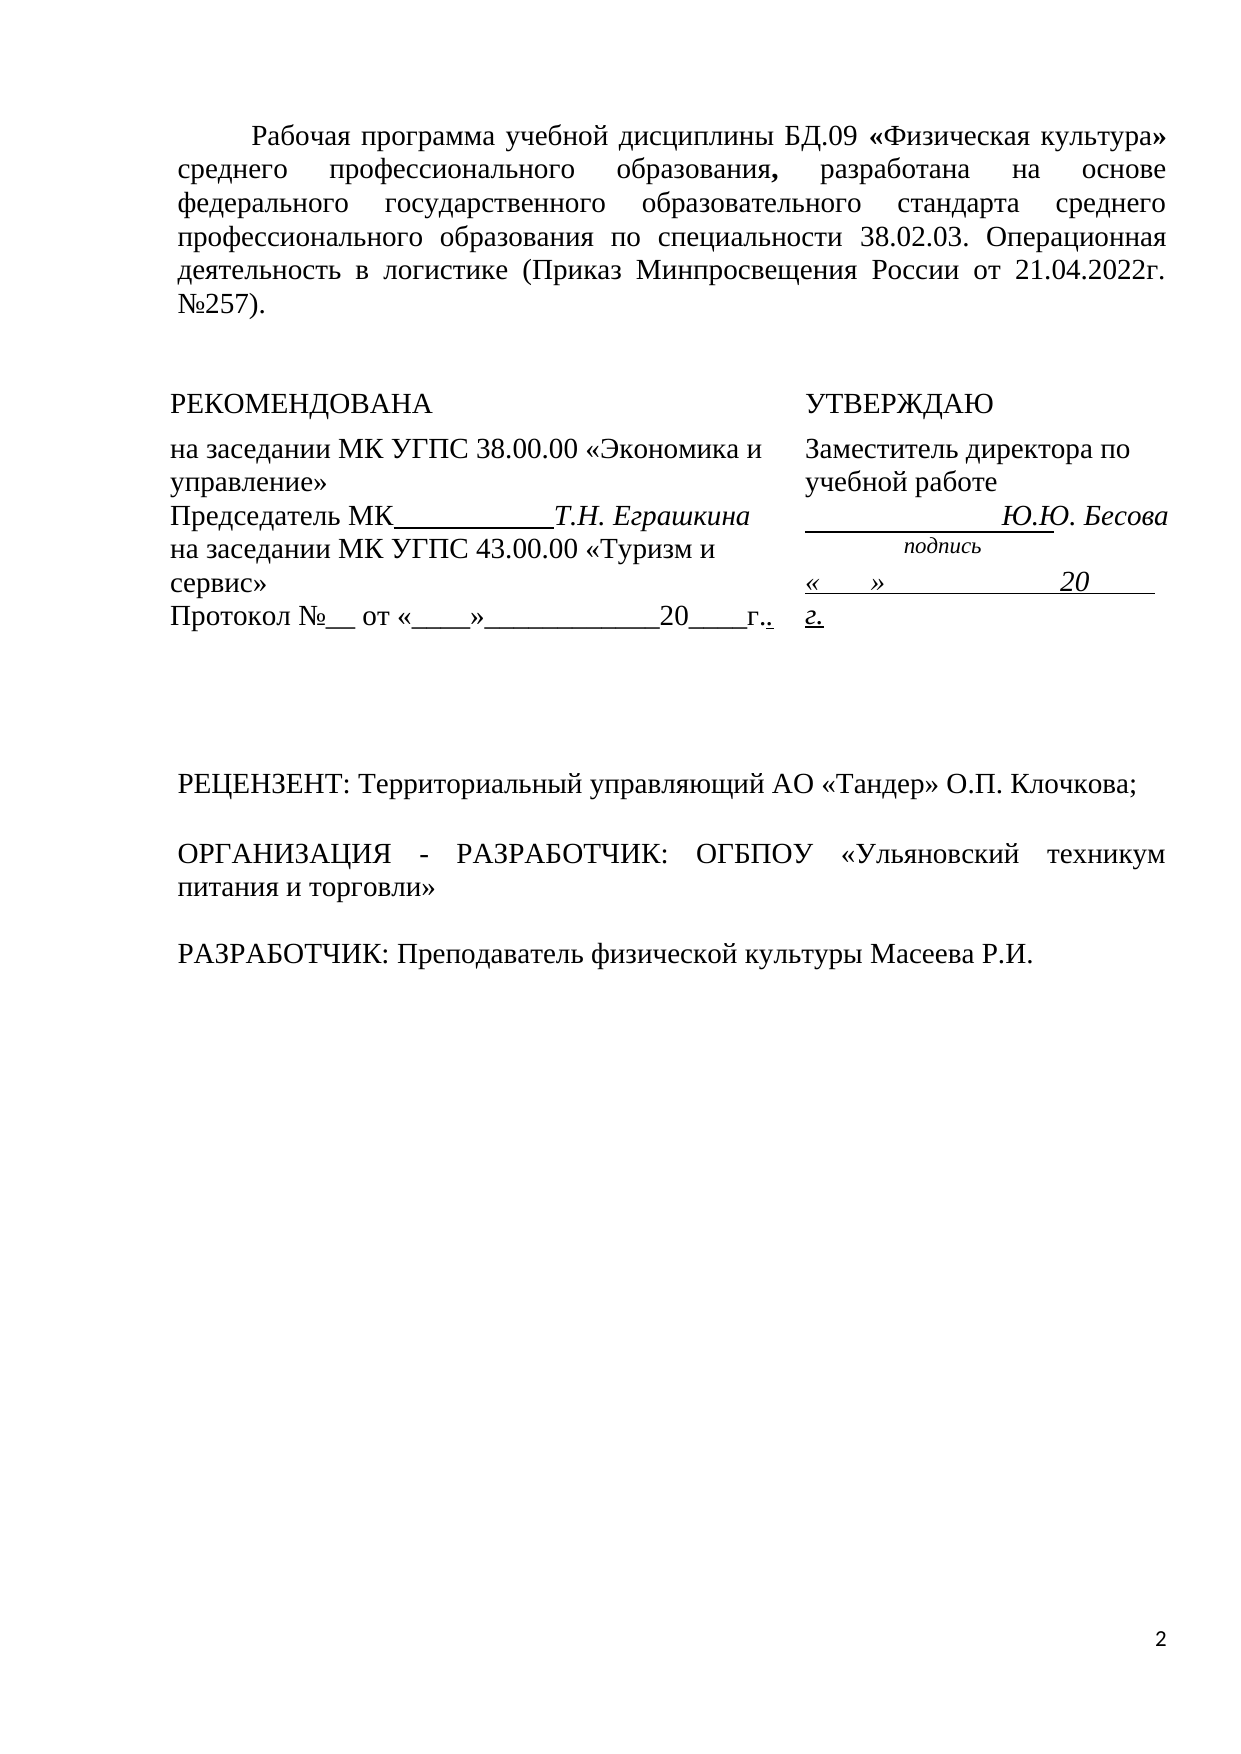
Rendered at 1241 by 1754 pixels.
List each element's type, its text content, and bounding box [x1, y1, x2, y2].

text РАЗРАБОТЧИК: Преподаватель физической культуры Масеева Р.И. [177, 937, 1167, 970]
text РЕЦЕНЗЕНТ: Территориальный управляющий АО «Тандер» О.П. Клочкова; [177, 766, 1167, 800]
table_cell на заседании МК УГПС 38.00.00 «Экономика и управление» Председатель МК Т.Н. Еграшкина на заседании МК УГПС 43.00.00 «Туризм и сервис» Протокол №__ от «____»____________20____г.. [159, 431, 793, 632]
table_header УТВЕРЖДАЮ [794, 386, 1185, 431]
table_cell Заместитель директора по учебной работе Ю.Ю. Бесова « » 20 г. [794, 431, 1185, 632]
table_header РЕКОМЕНДОВАНА [159, 386, 793, 431]
text Рабочая программа учебной дисциплины БД.09 «Физическая культура» среднего профессионального образования, разработана на основе федерального государственного образовательного стандарта среднего профессионального образования по специальности 38.02.03. Операционная деятельность в логистике (Приказ Минпросвещения России от 21.04.2022г. №257). [177, 118, 1167, 319]
text ОРГАНИЗАЦИЯ - РАЗРАБОТЧИК: ОГБПОУ «Ульяновский техникум питания и торговли» [177, 836, 1167, 903]
